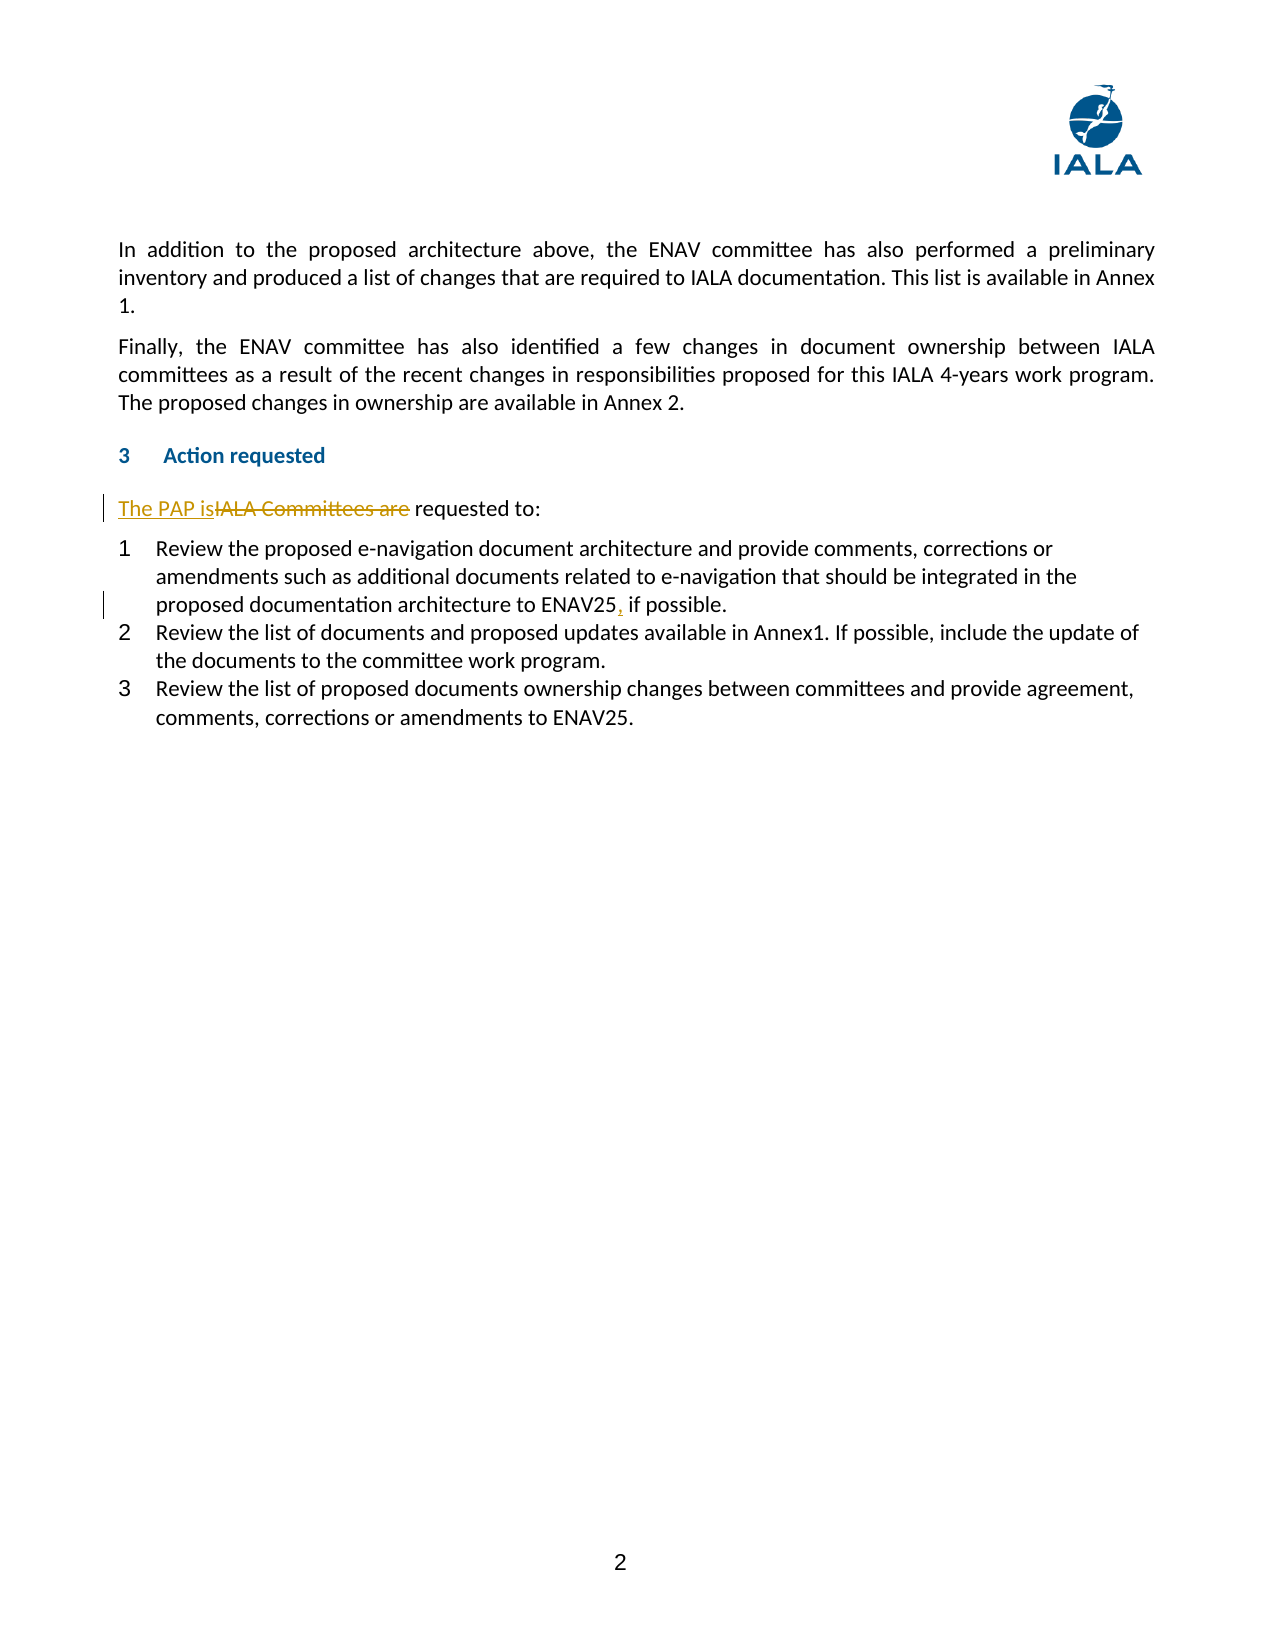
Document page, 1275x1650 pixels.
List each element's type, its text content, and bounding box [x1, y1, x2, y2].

picture [1034, 75, 1157, 195]
text In addition to the proposed architecture above, the ENAV committee has also performed a preliminary inventory and produced a list of changes that are required to IALA documentation. This list is available in Annex 1. [118, 235, 1157, 319]
text requested to: [118, 494, 1157, 522]
subtitle Action requested [118, 441, 1157, 469]
list Review the list of proposed documents ownership changes between committees and provide agreement, comments, corrections or amendments to ENAV25. [118, 674, 1157, 731]
text Finally, the ENAV committee has also identified a few changes in document ownership between IALA committees as a result of the recent changes in responsibilities proposed for this IALA 4-years work program. The proposed changes in ownership are available in Annex 2. [118, 332, 1157, 416]
list Review the list of documents and proposed updates available in Annex1. If possible, include the update of the documents to the committee work program. [118, 618, 1157, 674]
list Review the proposed e-navigation document architecture and provide comments, corrections or amendments such as additional documents related to e-navigation that should be integrated in the proposed documentation architecture to ENAV25 if possible. [118, 534, 1157, 618]
